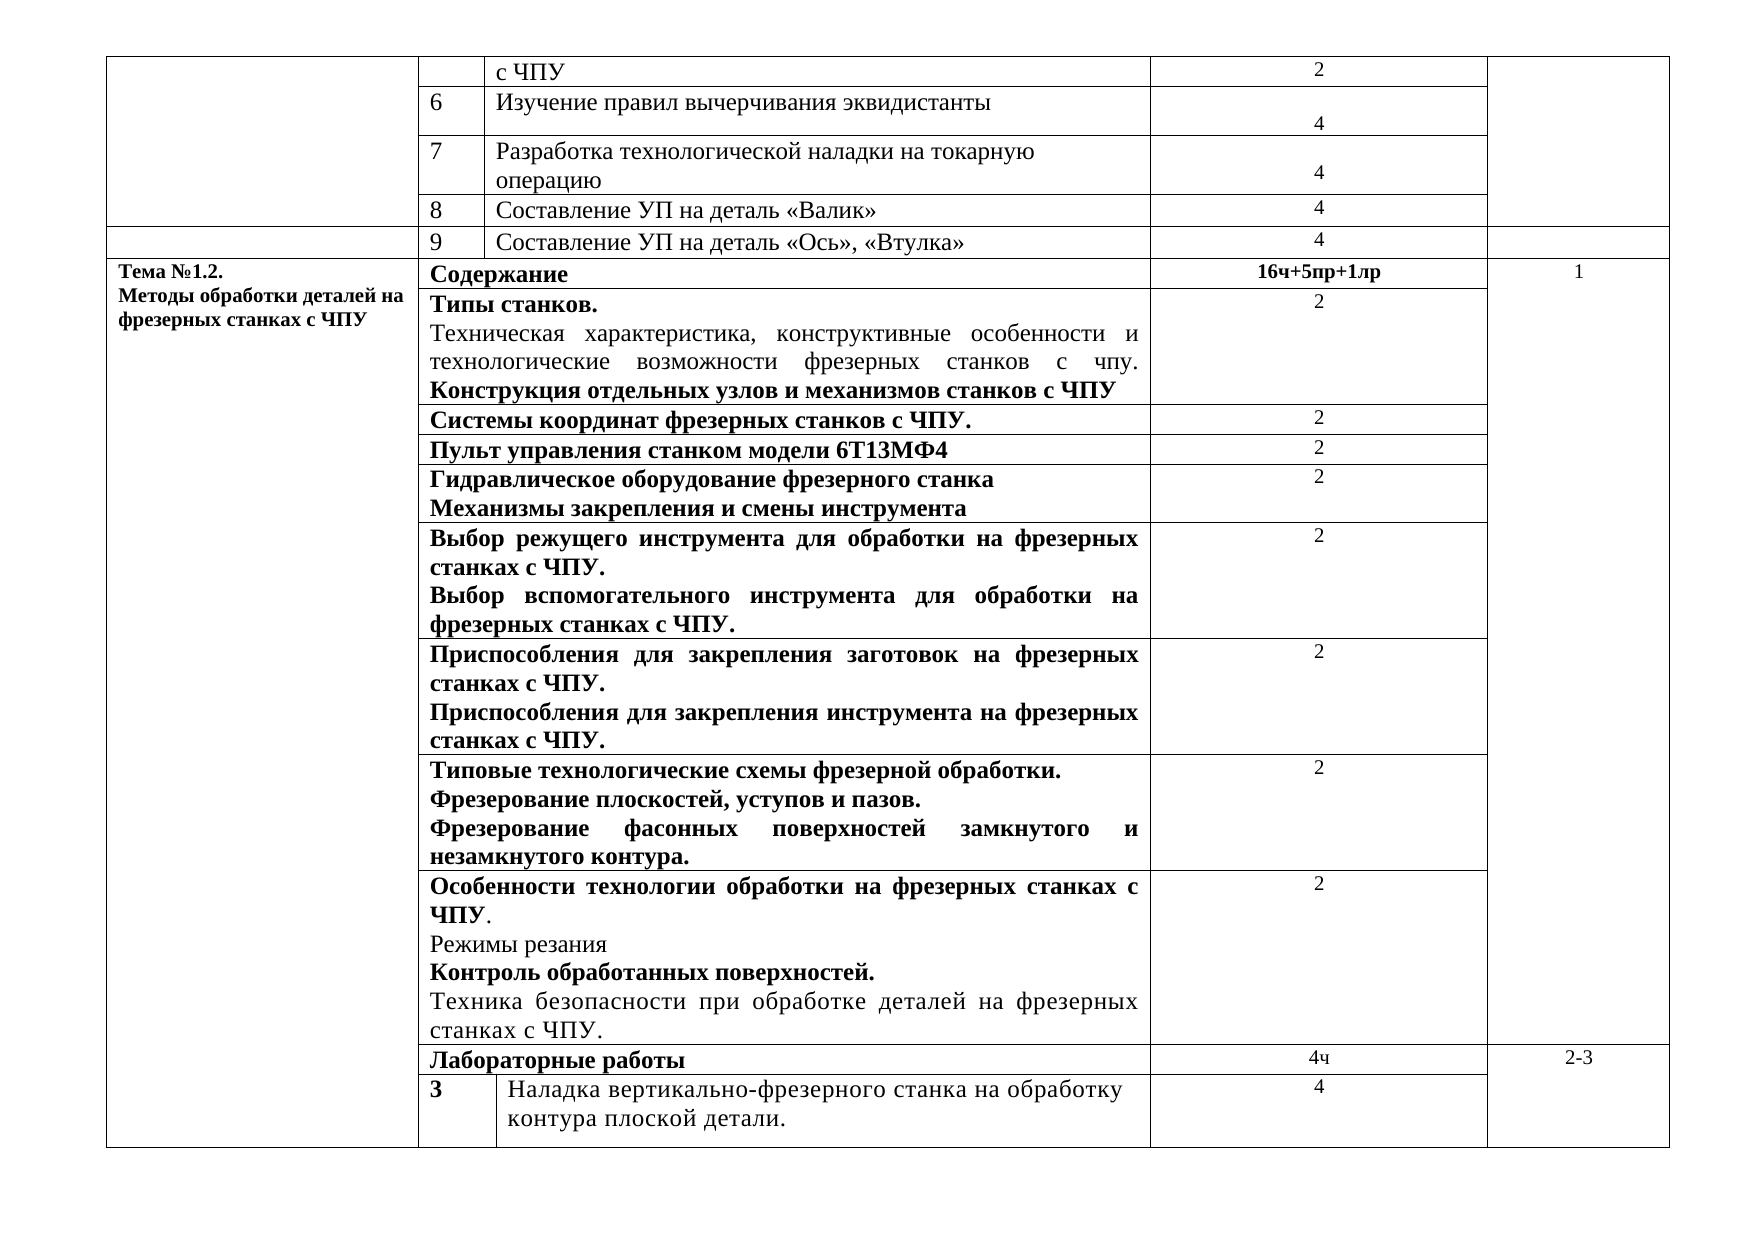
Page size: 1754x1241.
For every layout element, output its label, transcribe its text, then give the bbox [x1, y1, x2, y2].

table_cell 8 [419, 195, 484, 226]
table_cell Пульт управления станком модели 6Т13МФ4 [419, 435, 1150, 463]
table_cell Лабораторные работы [419, 1045, 1150, 1073]
table_cell 2 [1151, 57, 1487, 86]
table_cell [485, 57, 1150, 86]
table_cell Выбор режущего инструмента для обработки на фрезерных станках с ЧПУ. Выбор вспомогательного инструмента для обработки на фрезерных станках с ЧПУ. [419, 523, 1150, 638]
table_cell 4 [1151, 136, 1487, 194]
table_cell 2 [1151, 871, 1487, 1044]
table_cell 2 [1151, 289, 1487, 404]
table_cell Гидравлическое оборудование фрезерного станка Механизмы закрепления и смены инструмента [419, 465, 1150, 522]
table_cell [107, 227, 418, 258]
table_cell Разработка технологической наладки на токарную операцию [485, 136, 1150, 194]
table_cell 3 [419, 1075, 496, 1147]
table_cell 4 [1151, 227, 1487, 258]
table_cell [1488, 227, 1669, 258]
table_cell 7 [419, 136, 484, 194]
table_cell 2 [1151, 639, 1487, 754]
table_cell 2-3 [1488, 1045, 1669, 1147]
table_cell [497, 1075, 1150, 1147]
table_cell 1 [1488, 259, 1669, 1044]
table_cell 9 [419, 227, 484, 258]
table_cell Особенности технологии обработки на фрезерных станках с ЧПУ. Режимы резания Контроль обработанных поверхностей. Техника безопасности при обработке деталей на фрезерных станках с ЧПУ. [419, 871, 1150, 1044]
table_cell 2 [1151, 523, 1487, 638]
table_cell 2 [1151, 435, 1487, 463]
table_cell Составление УП на деталь «Валик» [485, 195, 1150, 226]
table_cell 16ч+5пр+1лр [1151, 259, 1487, 288]
table_cell 2 [1151, 465, 1487, 522]
table_cell 4 [1151, 1075, 1487, 1147]
table_cell Содержание [419, 259, 1150, 288]
table_cell Приспособления для закрепления заготовок на фрезерных станках с ЧПУ. Приспособления для закрепления инструмента на фрезерных станках с ЧПУ. [419, 639, 1150, 754]
table_cell 2 [1151, 405, 1487, 434]
table_cell Тема №1.2. Методы обработки деталей на фрезерных станках с ЧПУ [107, 259, 418, 1147]
table_cell 5 [419, 57, 484, 86]
table_cell 6 [419, 87, 484, 135]
table_cell Системы координат фрезерных станков с ЧПУ. [419, 405, 1150, 434]
table_cell 4 [1151, 87, 1487, 135]
table_cell Составление УП на деталь «Ось», «Втулка» [485, 227, 1150, 258]
table_cell 2 [1151, 755, 1487, 870]
table_cell Типовые технологические схемы фрезерной обработки. Фрезерование плоскостей, уступов и пазов. Фрезерование фасонных поверхностей замкнутого и незамкнутого контура. [419, 755, 1150, 870]
table_cell 4 [1151, 195, 1487, 226]
table_cell Изучение правил вычерчивания эквидистанты [485, 87, 1150, 135]
table_cell 4ч [1151, 1045, 1487, 1073]
table_cell Типы станков. Техническая характеристика, конструктивные особенности и технологические возможности фрезерных станков с чпу. Конструкция отдельных узлов и механизмов станков с ЧПУ [419, 289, 1150, 404]
